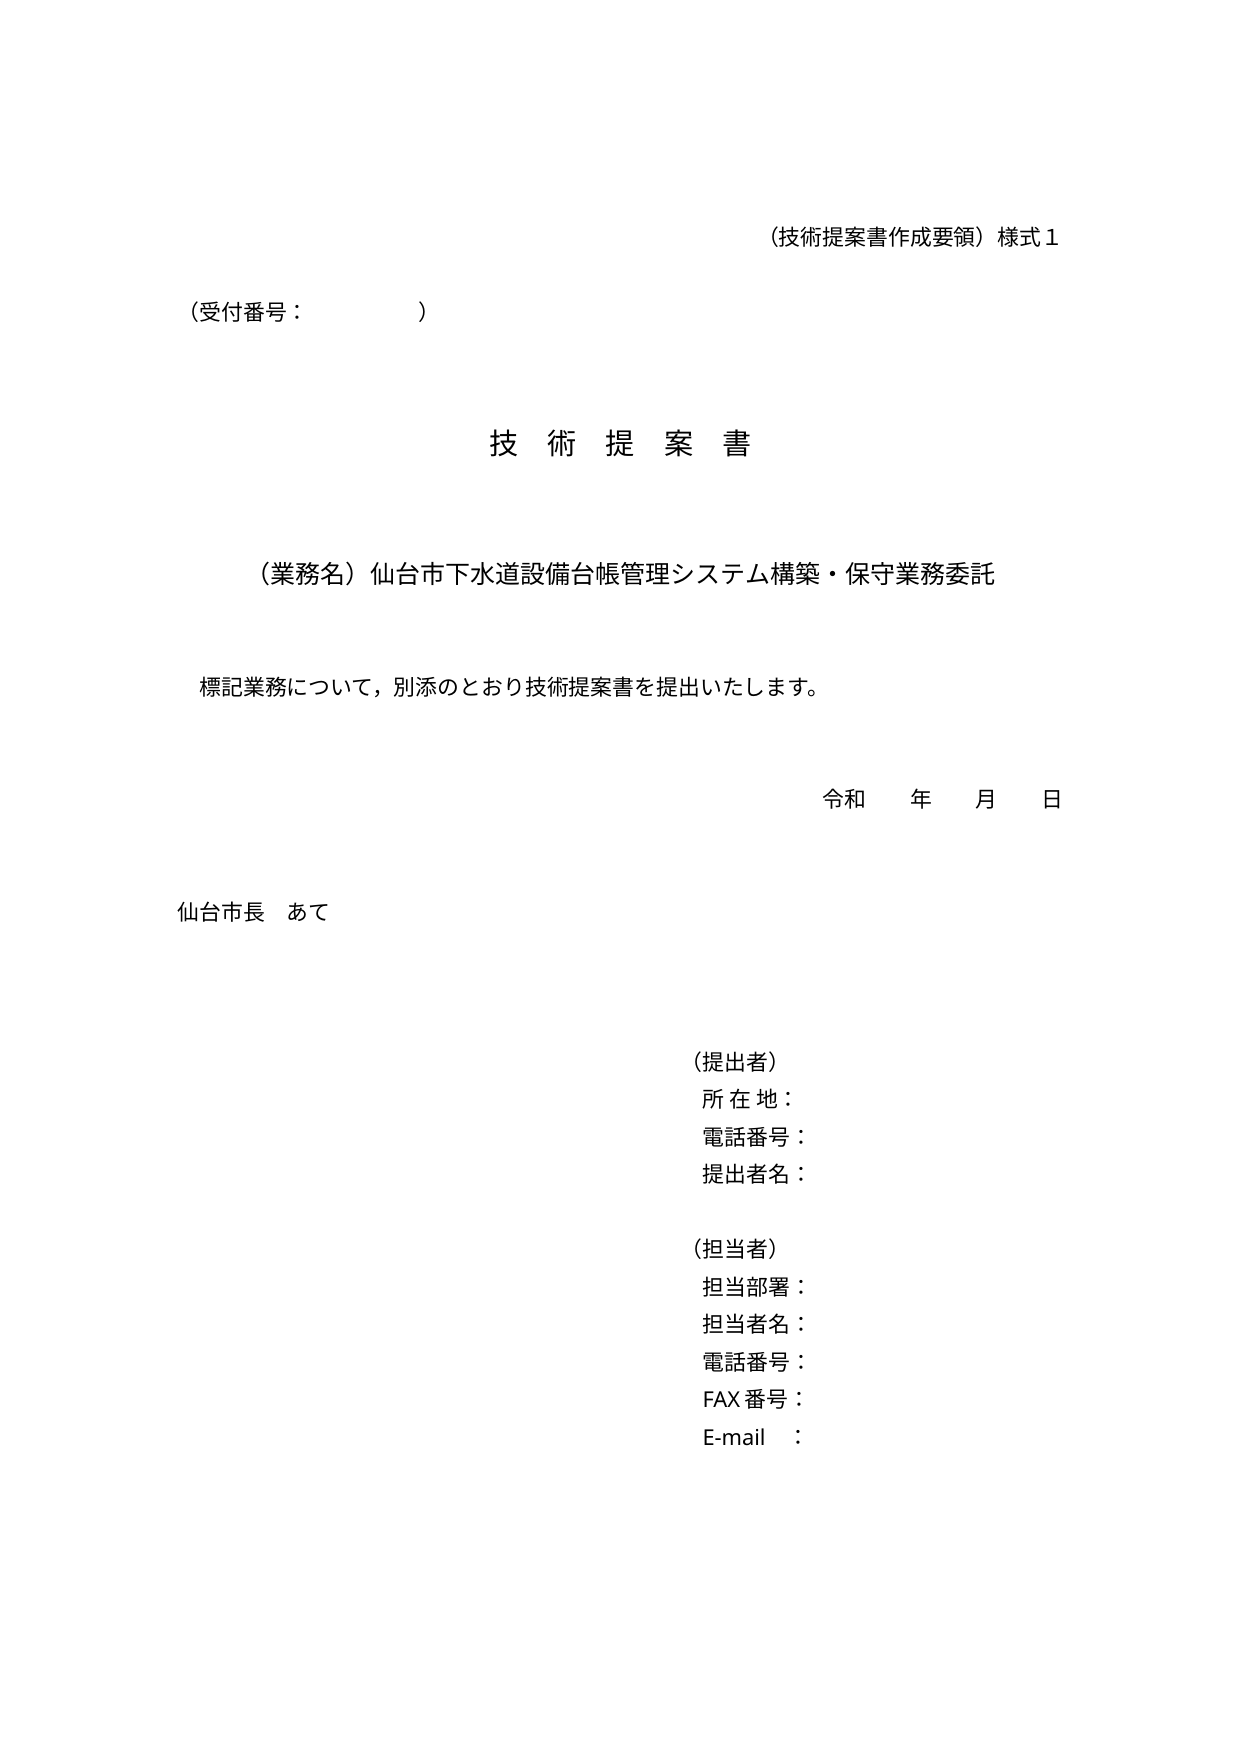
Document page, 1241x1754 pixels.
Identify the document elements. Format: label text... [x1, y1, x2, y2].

text 所 在 地： [177, 1079, 1063, 1117]
text （提出者） [177, 1042, 1063, 1079]
text 提出者名： [177, 1154, 1063, 1192]
text 担当者名： [177, 1304, 1063, 1342]
text 担当部署： [177, 1267, 1063, 1304]
text 標記業務について，別添のとおり技術提案書を提出いたします。 [177, 667, 1063, 704]
text 令和 年 月 日 [177, 779, 1063, 817]
text （担当者） [177, 1229, 1063, 1267]
text （受付番号： ） [177, 292, 1063, 329]
text 仙台市長 あて [177, 892, 1063, 929]
text 電話番号： [177, 1117, 1063, 1154]
text 電話番号： [177, 1342, 1063, 1379]
text （業務名）仙台市下水道設備台帳管理システム構築・保守業務委託 [177, 554, 1063, 592]
text 技 術 提 案 書 [177, 404, 1063, 479]
text （技術提案書作成要領）様式１ [177, 217, 1063, 254]
text E-mail ： [177, 1417, 1063, 1454]
text FAX番号： [177, 1379, 1063, 1417]
